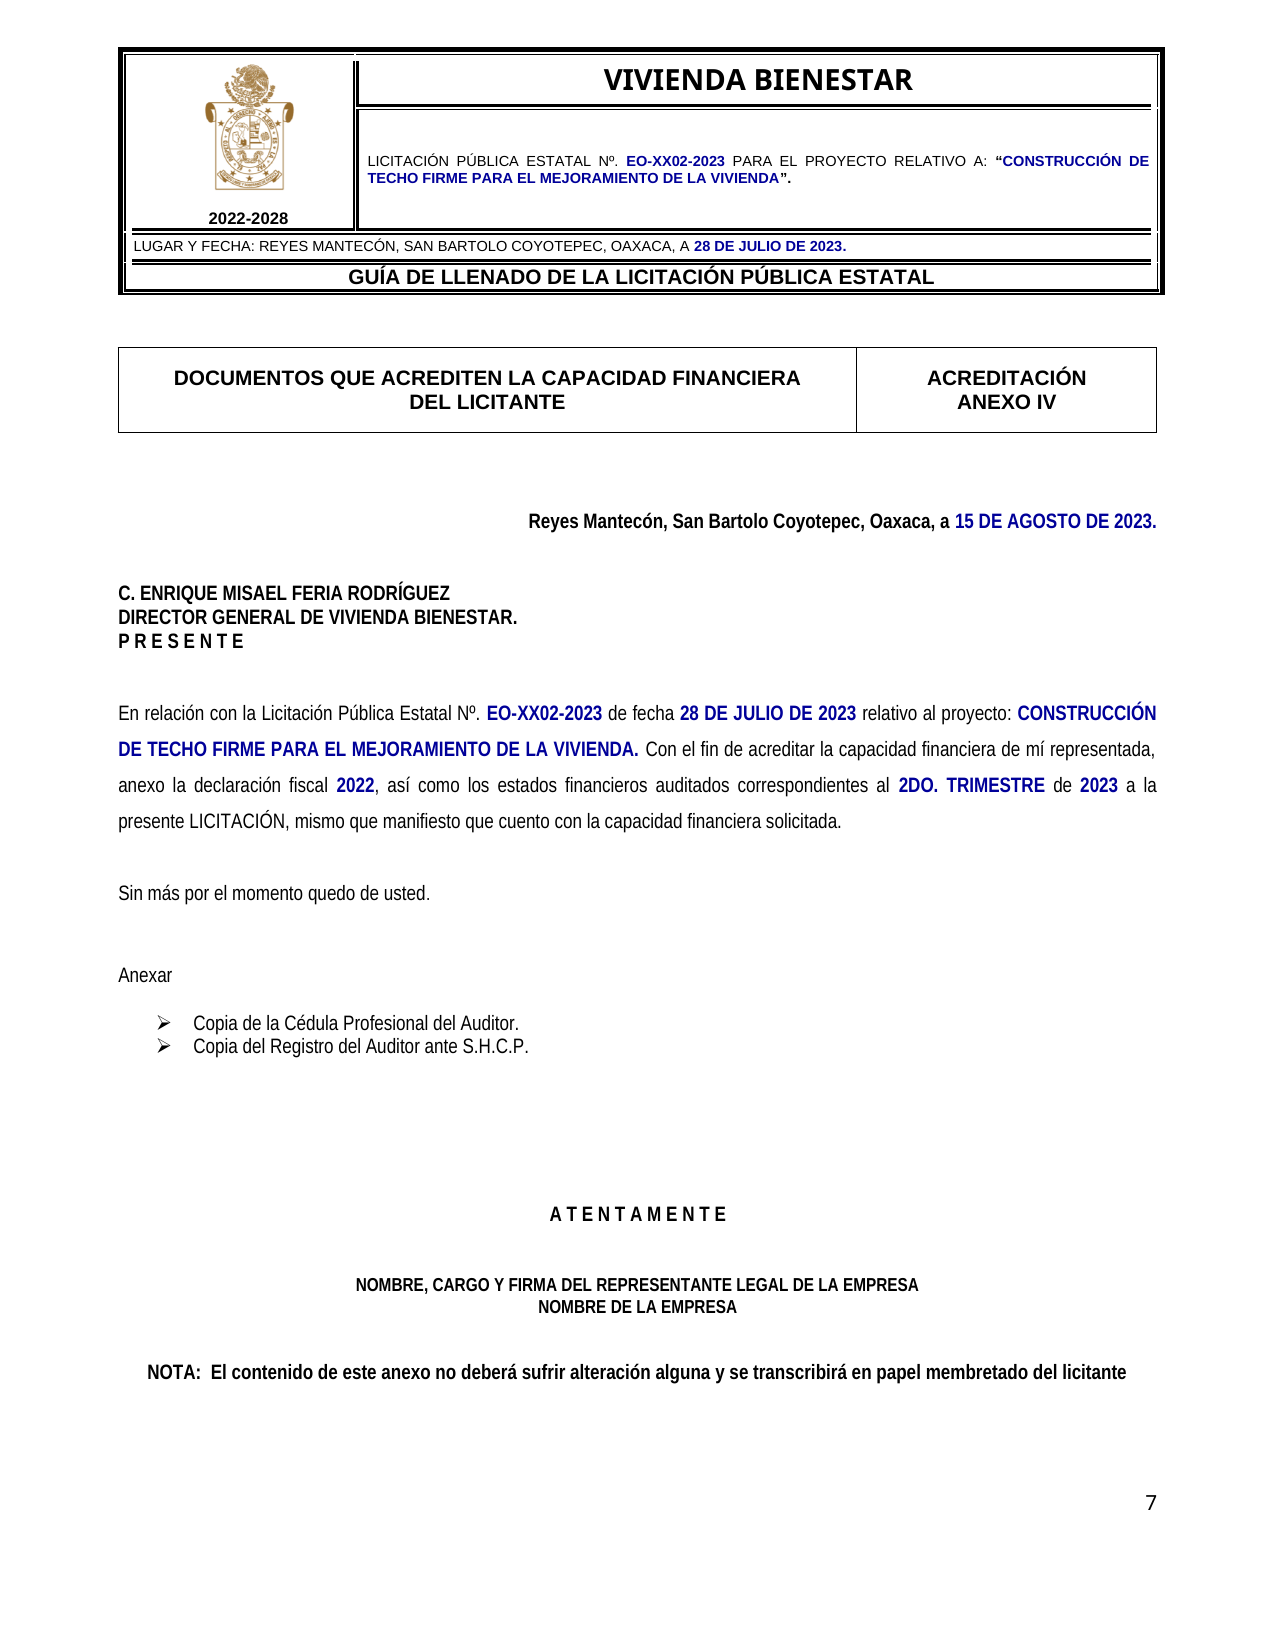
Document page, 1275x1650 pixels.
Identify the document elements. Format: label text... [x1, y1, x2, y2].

picture [199, 60, 296, 189]
table_header ACREDITACIÓN ANEXO IV [857, 339, 1156, 422]
text P R E S E N T E [118, 619, 1157, 643]
text En relación con la Licitación Pública Estatal Nº. EO-XX02-2023 de fecha 28 DE JULIO DE 2023 relativo al proyecto: CONSTRUCCIÓN DE TECHO FIRME PARA EL MEJORAMIENTO DE LA VIVIENDA. Con el fin de acreditar la capacidad financiera de mí representada, anexo la declaración fiscal 2022, así como los estados financieros auditados correspondientes al 2DO. TRIMESTRE de 2023 a la presente LICITACIÓN, mismo que manifiesto que cuento con la capacidad financiera solicitada. [118, 691, 1157, 823]
text Reyes Mantecón, San Bartolo Coyotepec, Oaxaca, a 15 DE AGOSTO DE 2023. [0, 500, 1157, 524]
text NOMBRE, CARGO Y FIRMA DEL REPRESENTANTE LEGAL DE LA EMPRESA [118, 1264, 1157, 1286]
text Anexar [118, 953, 1143, 977]
text A T E N T A M E N T E [118, 1192, 1157, 1216]
text C. ENRIQUE MISAEL FERIA RODRÍGUEZ [118, 572, 1157, 596]
table_header DOCUMENTOS QUE ACREDITEN LA CAPACIDAD FINANCIERA DEL LICITANTE [119, 339, 856, 422]
text NOMBRE DE LA EMPRESA [118, 1286, 1157, 1307]
list Copia del Registro del Auditor ante S.H.C.P. [156, 1025, 1157, 1049]
text NOTA: El contenido de este anexo no deberá sufrir alteración alguna y se transcribirá en papel membretado del licitante [118, 1351, 1157, 1374]
text Sin más por el momento quedo de usted. [118, 871, 1157, 895]
text DIRECTOR GENERAL DE VIVIENDA BIENESTAR. [118, 596, 1157, 619]
list Copia de la Cédula Profesional del Auditor. [156, 1001, 1157, 1025]
